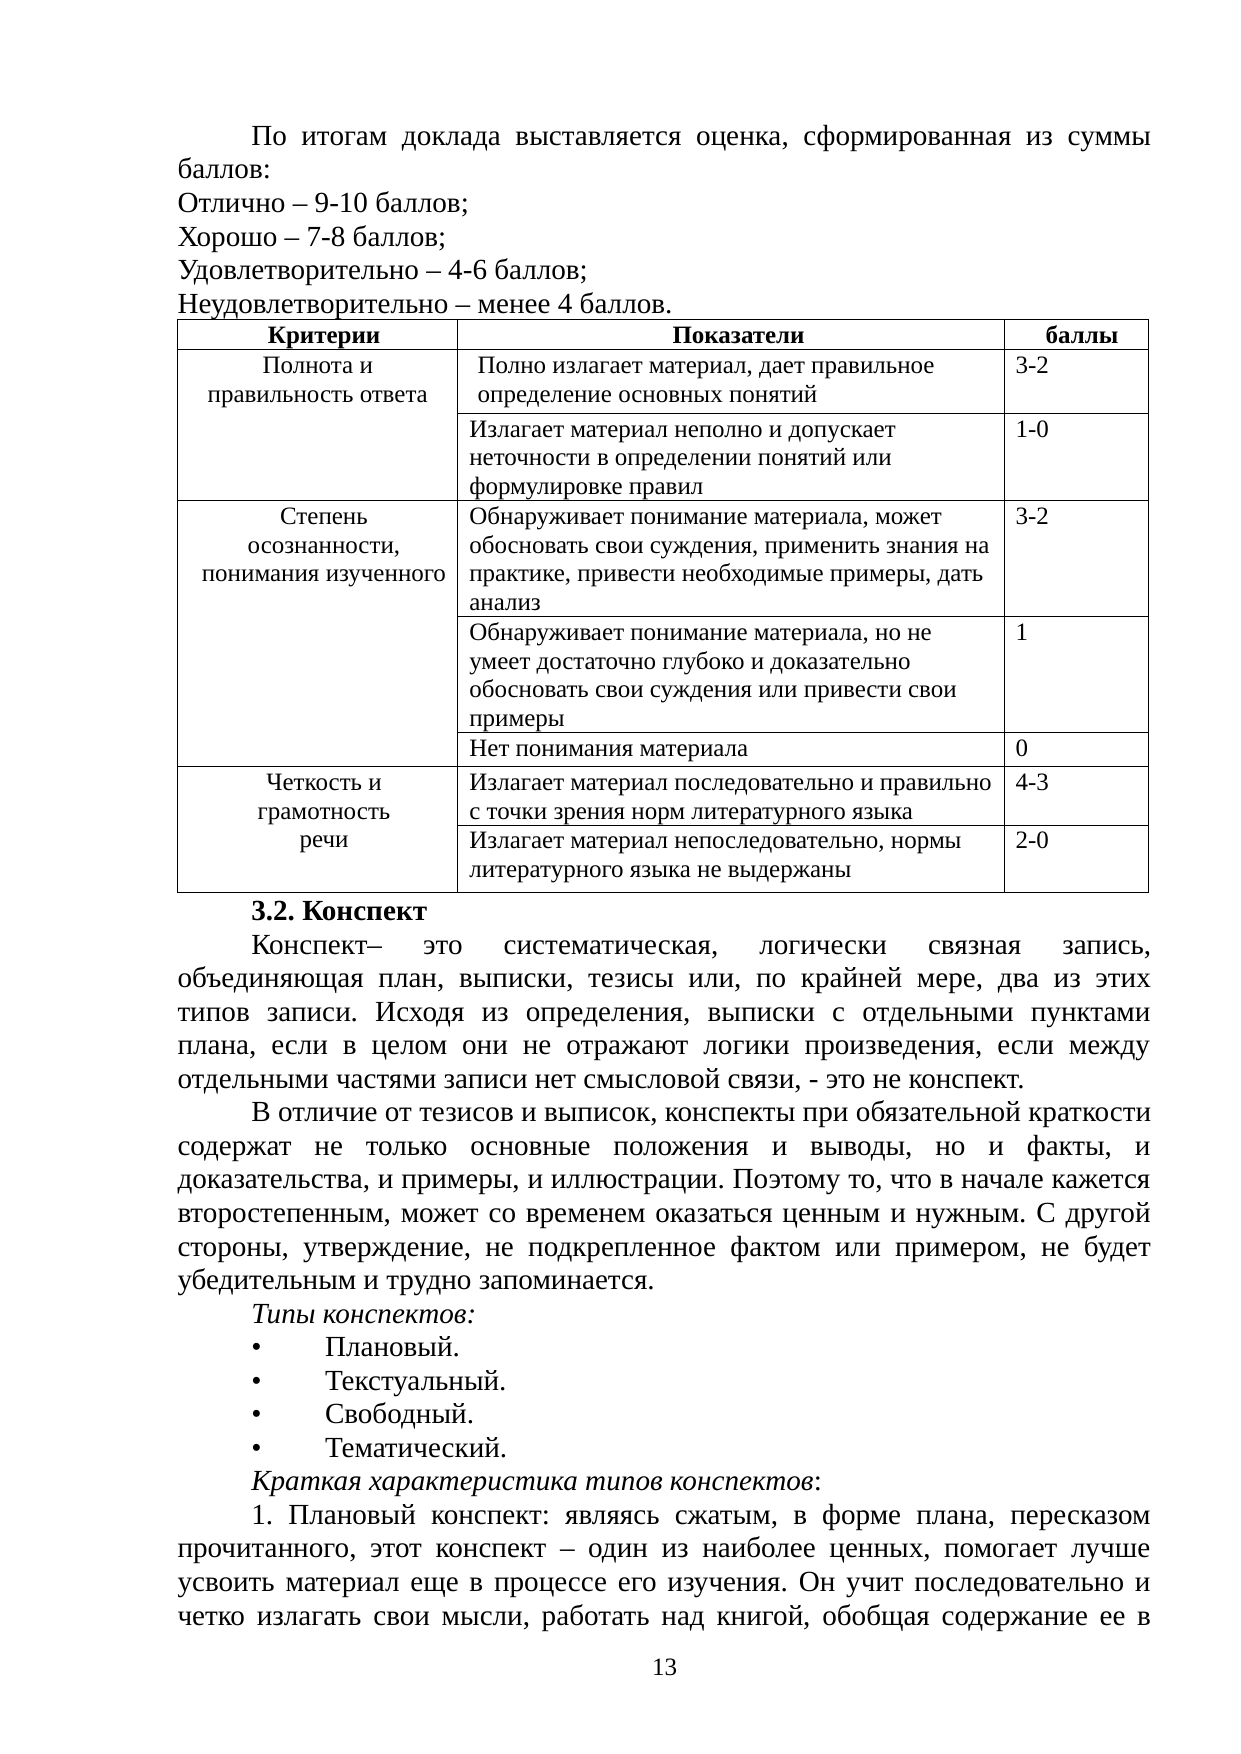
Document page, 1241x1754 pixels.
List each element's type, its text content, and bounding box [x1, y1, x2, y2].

text Хорошо – 7-8 баллов; [177, 219, 1152, 252]
text 3.2. Конспект [177, 893, 1152, 927]
table_cell 4-3 [1005, 767, 1148, 824]
table_cell Полно излагает материал, дает правильное определение основных понятий [458, 350, 1004, 413]
table_cell 1 [1005, 617, 1148, 732]
table_cell 3-2 [1005, 501, 1148, 616]
table_header Критерии [178, 320, 457, 349]
text Отлично – 9-10 баллов; [177, 185, 1152, 219]
text Краткая характеристика типов конспектов: [177, 1463, 1152, 1497]
text • Плановый. [177, 1329, 1152, 1363]
table_header баллы [1005, 320, 1148, 349]
table_cell Излагает материал неполно и допускает неточности в определении понятий или формулировке правил [458, 414, 1004, 500]
text В отличие от тезисов и выписок, конспекты при обязательной краткости содержат не только основные положения и выводы, но и факты, и доказательства, и примеры, и иллюстрации. Поэтому то, что в начале кажется второстепенным, может со временем оказаться ценным и нужным. С другой стороны, утверждение, не подкрепленное фактом или примером, не будет убедительным и трудно запоминается. [177, 1094, 1152, 1296]
table_cell 3-2 [1005, 350, 1148, 413]
table_cell Степень осознанности, понимания изученного [178, 501, 457, 766]
table_cell Обнаруживает понимание материала, но не умеет достаточно глубоко и доказательно обосновать свои суждения или привести свои примеры [458, 617, 1004, 732]
table_cell Обнаруживает понимание материала, может обосновать свои суждения, применить знания на практике, привести необходимые примеры, дать анализ [458, 501, 1004, 616]
table_cell Излагает материал последовательно и правильно с точки зрения норм литературного языка [458, 767, 1004, 824]
text Неудовлетворительно – менее 4 баллов. [177, 286, 1152, 319]
text • Свободный. [177, 1396, 1152, 1430]
table_cell 2-0 [1005, 826, 1148, 892]
text Типы конспектов: [177, 1296, 1152, 1329]
text По итогам доклада выставляется оценка, сформированная из суммы баллов: [177, 118, 1152, 185]
table_cell Четкость и грамотность речи [178, 767, 457, 892]
text • Тематический. [177, 1430, 1152, 1463]
table_cell Нет понимания материала [458, 733, 1004, 766]
table_header Показатели [458, 320, 1004, 349]
text Конспект– это систематическая, логически связная запись, объединяющая план, выписки, тезисы или, по крайней мере, два из этих типов записи. Исходя из определения, выписки с отдельными пунктами плана, если в целом они не отражают логики произведения, если между отдельными частями записи нет смысловой связи, - это не конспект. [177, 927, 1152, 1094]
table_cell 0 [1005, 733, 1148, 766]
table_cell Полнота и правильность ответа [178, 350, 457, 500]
text Удовлетворительно – 4-6 баллов; [177, 252, 1152, 286]
text • Текстуальный. [177, 1363, 1152, 1396]
table_cell Излагает материал непоследовательно, нормы литературного языка не выдержаны [458, 826, 1004, 892]
table_cell 1-0 [1005, 414, 1148, 500]
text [177, 1497, 1152, 1631]
